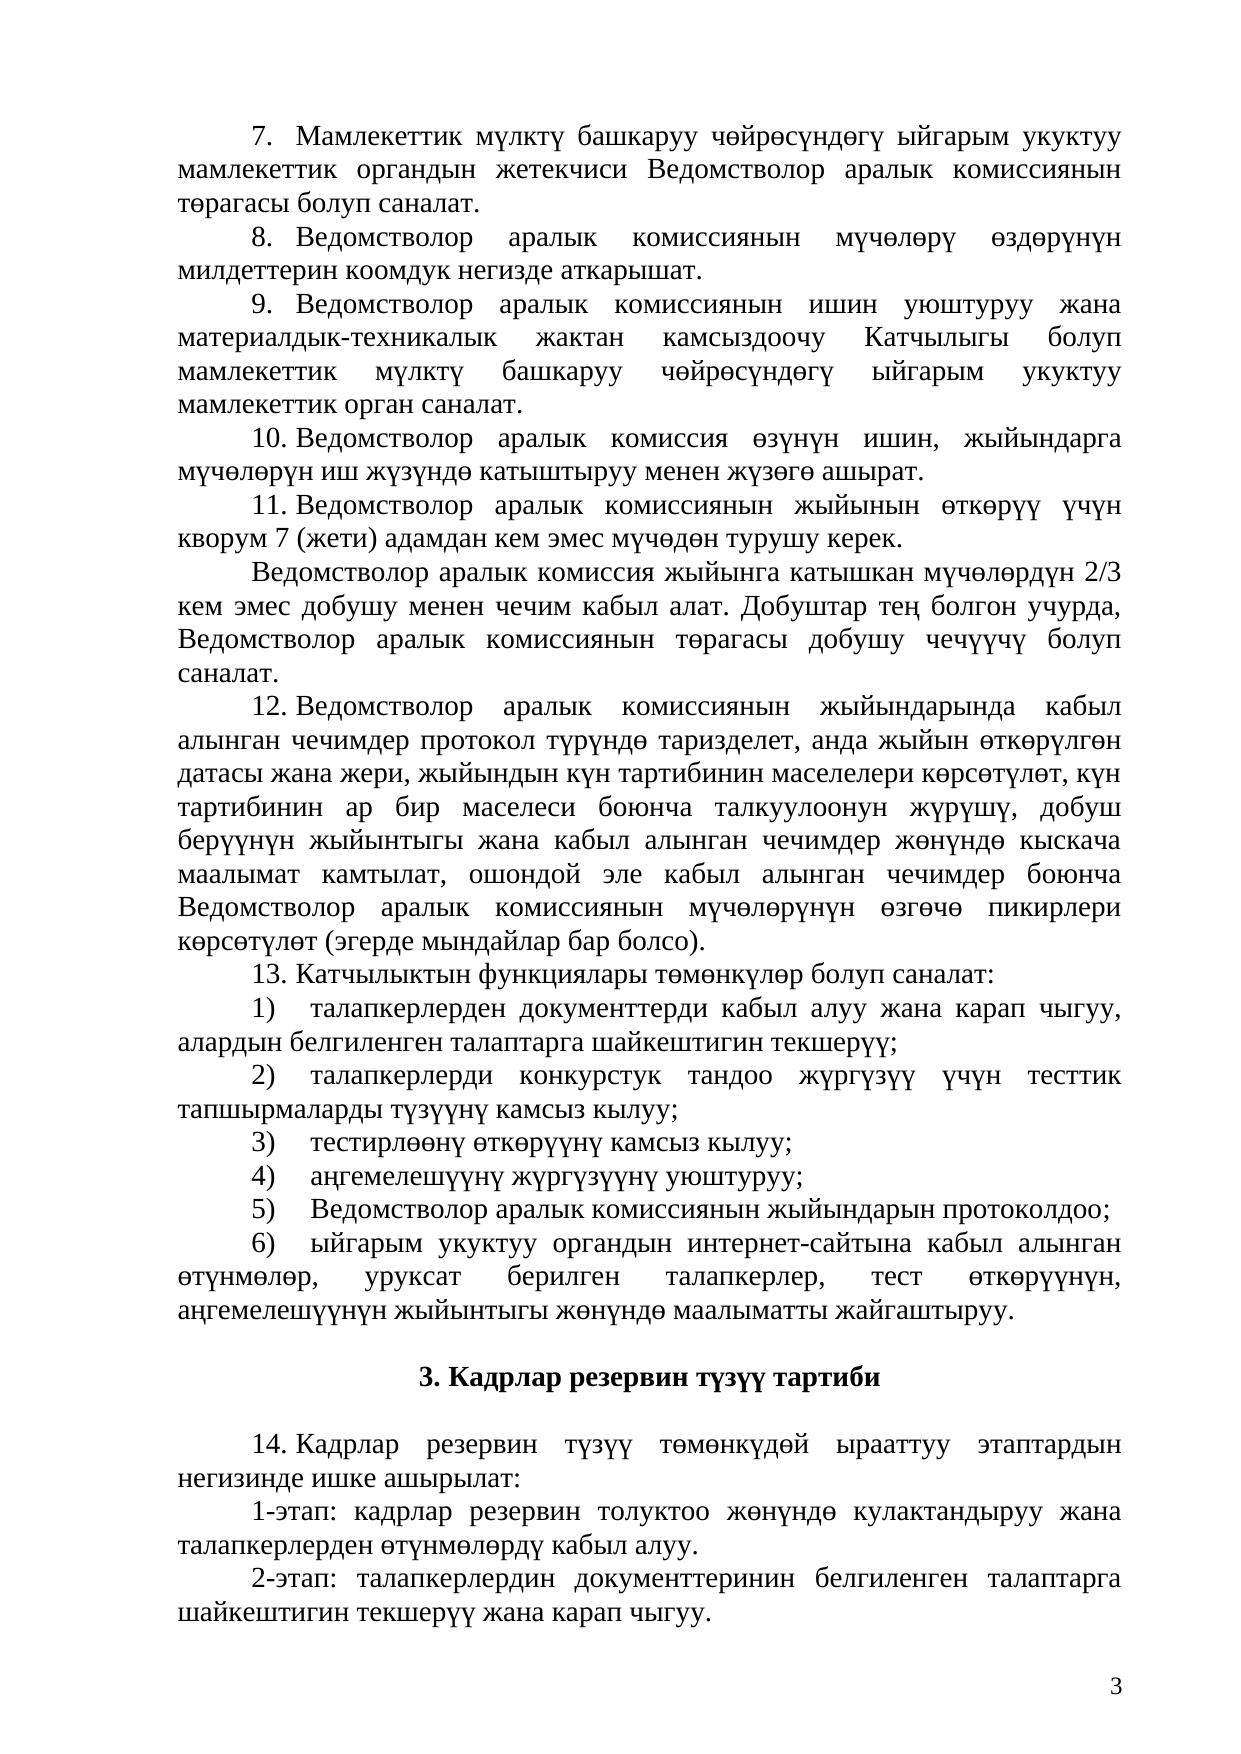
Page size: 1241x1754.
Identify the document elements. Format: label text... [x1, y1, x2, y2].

list Ведомстволор аралык комиссия өзүнүн ишин, жыйындарга мүчөлөрүн иш жүзүндө катыштыруу менен жүзөгө ашырат. [177, 420, 1122, 487]
list Мамлекеттик мүлктү башкаруу чөйрөсүндөгү ыйгарым укуктуу мамлекеттик органдын жетекчиси Ведомстволор аралык комиссиянын төрагасы болуп саналат. [177, 118, 1122, 219]
list Ведомстволор аралык комиссиянын жыйынын өткөрүү үчүн кворум 7 (жети) адамдан кем эмес мүчөдөн турушу керек. [177, 487, 1122, 554]
list Катчылыктын функциялары төмөнкүлөр болуп саналат: [177, 957, 1122, 990]
list ыйгарым укуктуу органдын интернет-сайтына кабыл алынган өтүнмөлөр, уруксат берилген талапкерлер, тест өткөрүүнүн, аңгемелешүүнүн жыйынтыгы жөнүндө маалыматты жайгаштыруу. [177, 1225, 1122, 1326]
list Кадрлар резервин түзүү тартиби [177, 1359, 1122, 1393]
text Ведомстволор аралык комиссия жыйынга катышкан мүчөлөрдүн 2/3 кем эмес добушу менен чечим кабыл алат. Добуштар тең болгон учурда, Ведомстволор аралык комиссиянын төрагасы добушу чечүүчү болуп саналат. [177, 554, 1122, 688]
text 2-этап: талапкерлердин документтеринин белгиленген талаптарга шайкештигин текшерүү жана карап чыгуу. [177, 1560, 1122, 1627]
list аңгемелешүүнү жүргүзүүнү уюштуруу; [177, 1158, 1122, 1191]
list тестирлөөнү өткөрүүнү камсыз кылуу; [177, 1124, 1122, 1158]
list талапкерлерди конкурстук тандоо жүргүзүү үчүн тесттик тапшырмаларды түзүүнү камсыз кылуу; [177, 1057, 1122, 1124]
list Ведомстволор аралык комиссиянын ишин уюштуруу жана материалдык-техникалык жактан камсыздоочу Катчылыгы болуп мамлекеттик мүлктү башкаруу чөйрөсүндөгү ыйгарым укуктуу мамлекеттик орган саналат. [177, 286, 1122, 420]
list Ведомстволор аралык комиссиянын мүчөлөрү өздөрүнүн милдеттерин коомдук негизде аткарышат. [177, 219, 1122, 286]
text 1-этап: кадрлар резервин толуктоо жөнүндө кулактандыруу жана талапкерлерден өтүнмөлөрдү кабыл алуу. [177, 1493, 1122, 1560]
list талапкерлерден документтерди кабыл алуу жана карап чыгуу, алардын белгиленген талаптарга шайкештигин текшерүү; [177, 990, 1122, 1057]
list Ведомстволор аралык комиссиянын жыйындарын протоколдоо; [177, 1191, 1122, 1225]
list Ведомстволор аралык комиссиянын жыйындарында кабыл алынган чечимдер протокол түрүндө таризделет, анда жыйын өткөрүлгөн датасы жана жери, жыйындын күн тартибинин маселелери көрсөтүлөт, күн тартибинин ар бир маселеси боюнча талкуулоонун жүрүшү, добуш берүүнүн жыйынтыгы жана кабыл алынган чечимдер жөнүндө кыскача маалымат камтылат, ошондой эле кабыл алынган чечимдер боюнча Ведомстволор аралык комиссиянын мүчөлөрүнүн өзгөчө пикирлери көрсөтүлөт (эгерде мындайлар бар болсо). [177, 688, 1122, 957]
list Кадрлар резервин түзүү төмөнкүдөй ырааттуу этаптардын негизинде ишке ашырылат: [177, 1426, 1122, 1493]
